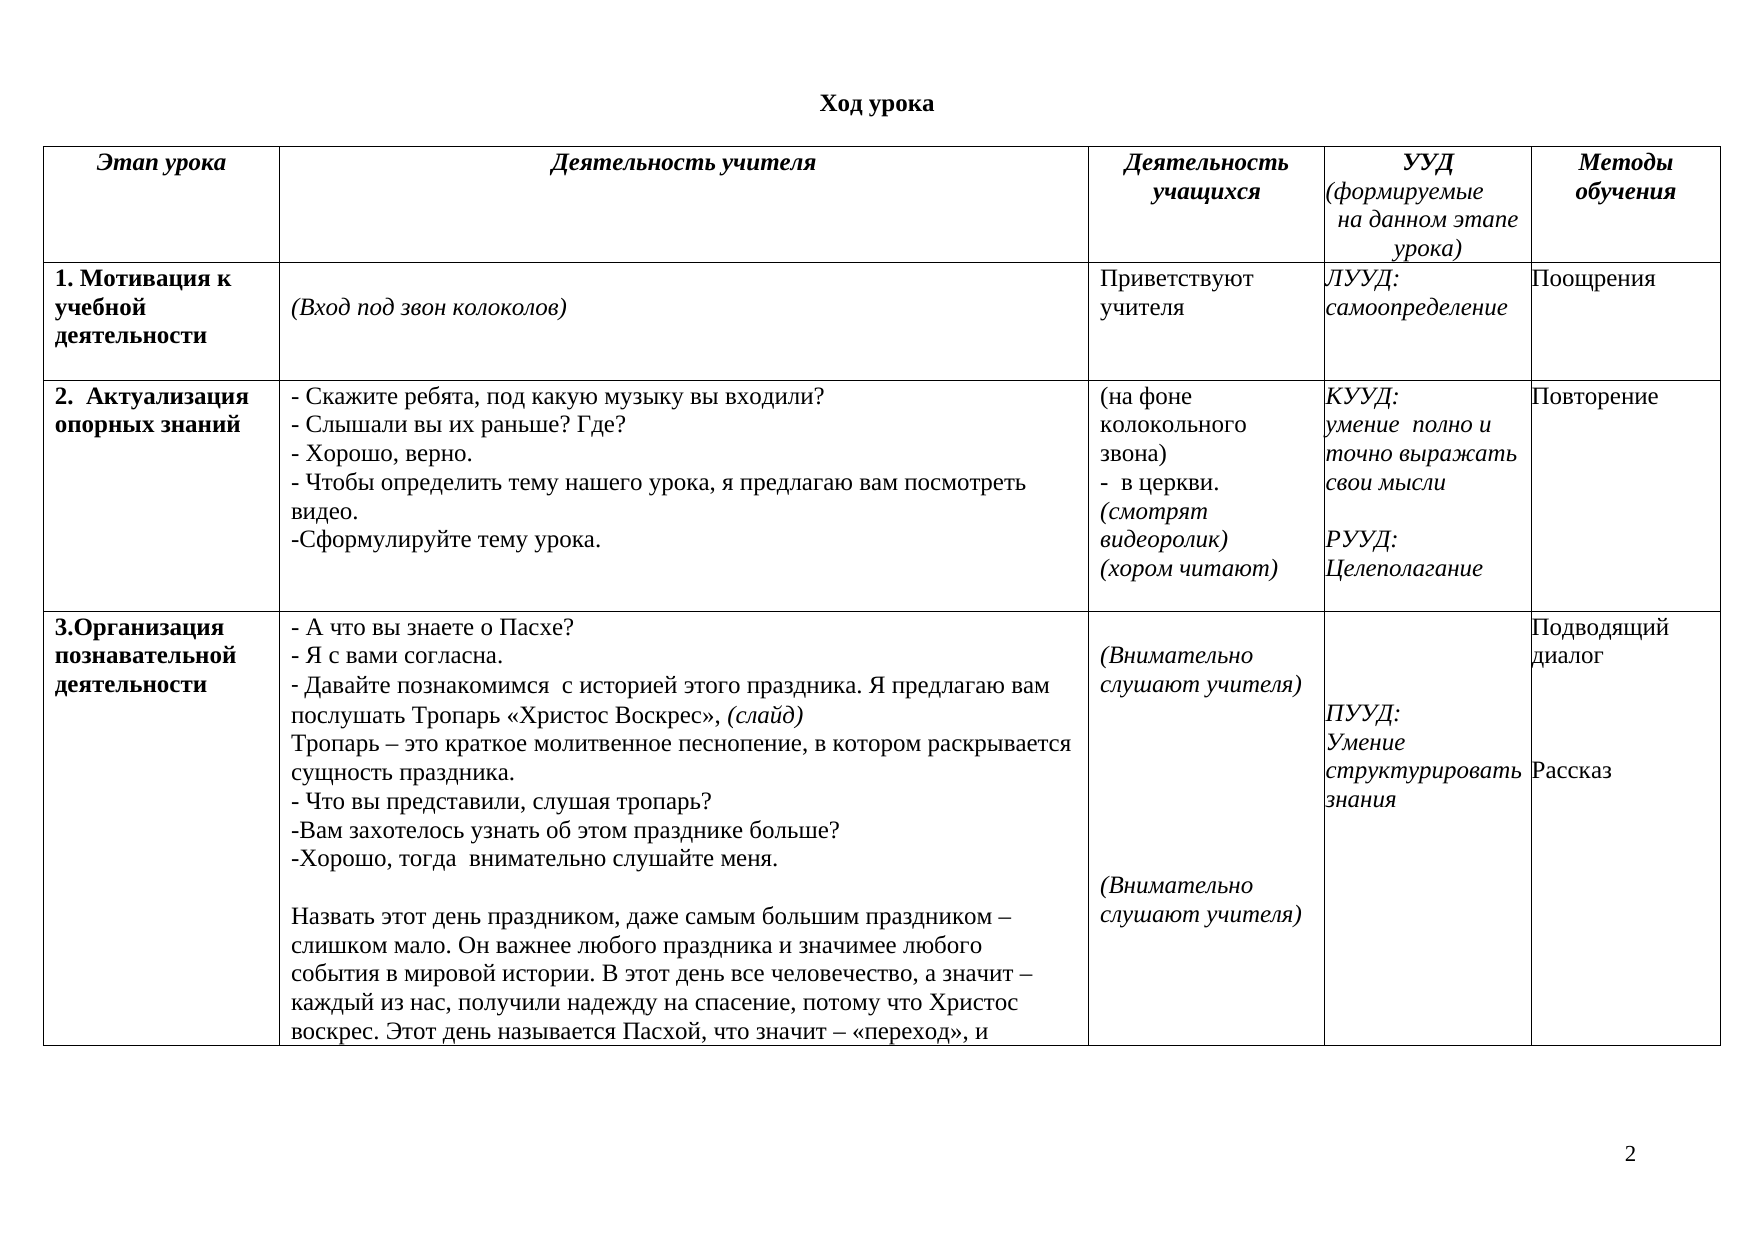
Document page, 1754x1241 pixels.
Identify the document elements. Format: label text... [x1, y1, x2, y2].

table_cell 2. Актуализация опорных знаний [44, 381, 279, 611]
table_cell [1532, 612, 1720, 1045]
table_cell 1. Мотивация к учебной деятельности [44, 263, 279, 380]
table_cell Повторение [1532, 381, 1720, 611]
table_header Деятельность учащихся [1089, 147, 1324, 262]
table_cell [44, 612, 279, 1045]
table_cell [1089, 612, 1324, 1045]
table_cell - Скажите ребята, под какую музыку вы входили? - Слышали вы их раньше? Где? - Хорошо, верно. - Чтобы определить тему нашего урока, я предлагаю вам посмотреть видео. -Сформулируйте тему урока. [280, 381, 1088, 611]
table_cell Поощрения [1532, 263, 1720, 380]
table_header Методы обучения [1532, 147, 1720, 262]
table_cell (Вход под звон колоколов) [280, 263, 1088, 380]
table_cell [280, 612, 1088, 1045]
text Ход урока [118, 88, 1636, 117]
table_header УУД (формируемые на данном этапе урока) [1325, 147, 1531, 262]
table_header Деятельность учителя [280, 147, 1088, 262]
table_cell (на фоне колокольного звона) - в церкви. (смотрят видеоролик) (хором читают) [1089, 381, 1324, 611]
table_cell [1325, 612, 1531, 1045]
table_cell КУУД: умение полно и точно выражать свои мысли РУУД: Целеполагание [1325, 381, 1531, 611]
table_header Этап урока [44, 147, 279, 262]
table_cell ЛУУД: самоопределение [1325, 263, 1531, 380]
table_cell Приветствуют учителя [1089, 263, 1324, 380]
